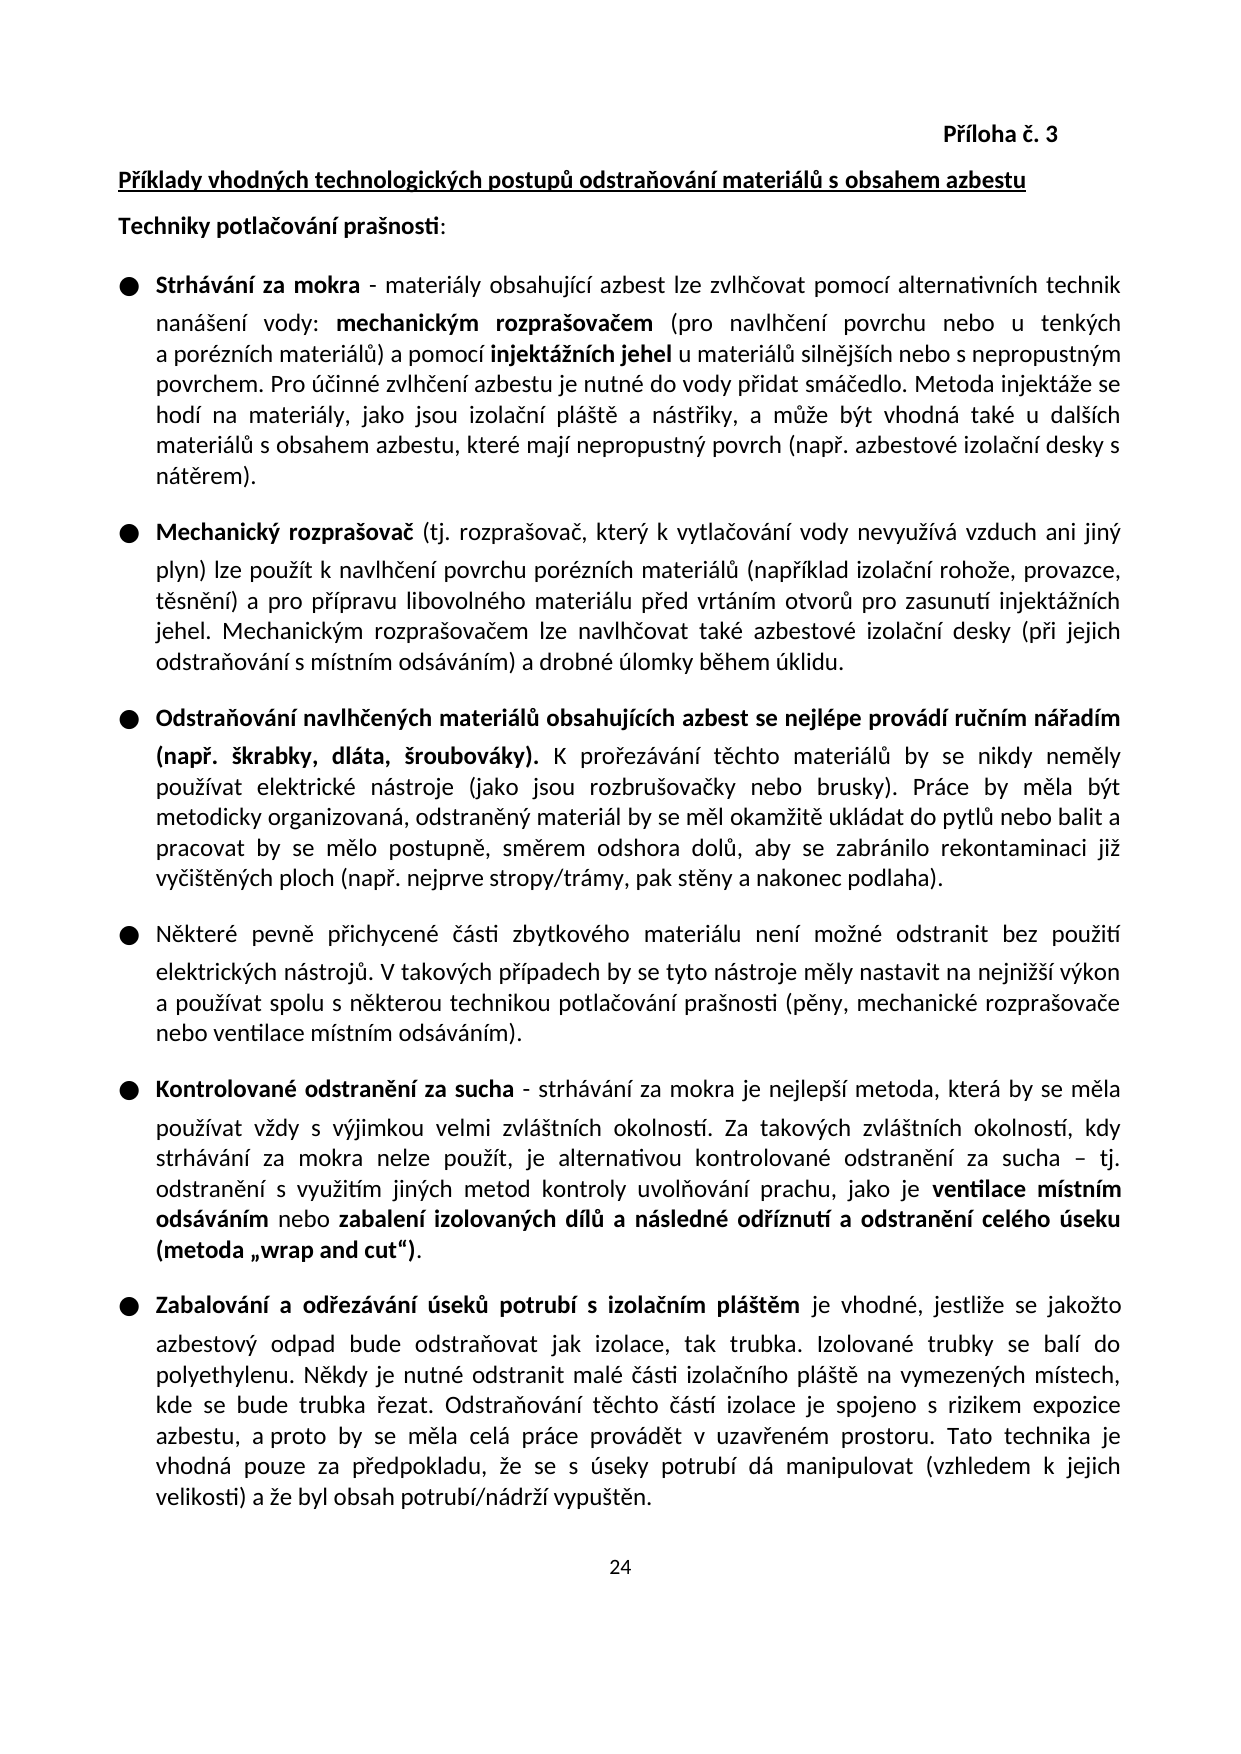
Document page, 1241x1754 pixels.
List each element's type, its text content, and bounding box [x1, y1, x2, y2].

list Zabalování a odřezávání úseků potrubí s izolačním pláštěm je vhodné, jestliže se jakožto azbestový odpad bude odstraňovat jak izolace, tak trubka. Izolované trubky se balí do polyethylenu. Někdy je nutné odstranit malé části izolačního pláště na vymezených místech, kde se bude trubka řezat. Odstraňování těchto částí izolace je spojeno s rizikem expozice azbestu, a proto by se měla celá práce provádět v uzavřeném prostoru. Tato technika je vhodná pouze za předpokladu, že se s úseky potrubí dá manipulovat (vzhledem k jejich velikosti) a že byl obsah potrubí/nádrží vypuštěn. [118, 1277, 1122, 1511]
text Příklady vhodných technologických postupů odstraňování materiálů s obsahem azbestu [118, 164, 1122, 195]
text Techniky potlačování prašnosti: [118, 210, 1122, 241]
list Kontrolované odstranění za sucha - strhávání za mokra je nejlepší metoda, která by se měla používat vždy s výjimkou velmi zvláštních okolností. Za takových zvláštních okolností, kdy strhávání za mokra nelze použít, je alternativou kontrolované odstranění za sucha – tj. odstranění s využitím jiných metod kontroly uvolňování prachu, jako je ventilace místním odsáváním nebo zabalení izolovaných dílů a následné odříznutí a odstranění celého úseku (metoda „wrap and cut“). [118, 1061, 1122, 1264]
list Odstraňování navlhčených materiálů obsahujících azbest se nejlépe provádí ručním nářadím (např. škrabky, dláta, šroubováky). K prořezávání těchto materiálů by se nikdy neměly používat elektrické nástroje (jako jsou rozbrušovačky nebo brusky). Práce by měla být metodicky organizovaná, odstraněný materiál by se měl okamžitě ukládat do pytlů nebo balit a pracovat by se mělo postupně, směrem odshora dolů, aby se zabránilo rekontaminaci již vyčištěných ploch (např. nejprve stropy/trámy, pak stěny a nakonec podlaha). [118, 689, 1122, 893]
list Mechanický rozprašovač (tj. rozprašovač, který k vytlačování vody nevyužívá vzduch ani jiný plyn) lze použít k navlhčení povrchu porézních materiálů (například izolační rohože, provazce, těsnění) a pro přípravu libovolného materiálu před vrtáním otvorů pro zasunutí injektážních jehel. Mechanickým rozprašovačem lze navlhčovat také azbestové izolační desky (při jejich odstraňování s místním odsáváním) a drobné úlomky během úklidu. [118, 503, 1122, 676]
list Některé pevně přichycené části zbytkového materiálu není možné odstranit bez použití elektrických nástrojů. V takových případech by se tyto nástroje měly nastavit na nejnižší výkon a používat spolu s některou technikou potlačování prašnosti (pěny, mechanické rozprašovače nebo ventilace místním odsáváním). [118, 905, 1122, 1048]
text Příloha č. 3 [868, 118, 1122, 149]
list Strhávání za mokra - materiály obsahující azbest lze zvlhčovat pomocí alternativních technik nanášení vody: mechanickým rozprašovačem (pro navlhčení povrchu nebo u tenkých a porézních materiálů) a pomocí injektážních jehel u materiálů silnějších nebo s nepropustným povrchem. Pro účinné zvlhčení azbestu je nutné do vody přidat smáčedlo. Metoda injektáže se hodí na materiály, jako jsou izolační pláště a nástřiky, a může být vhodná také u dalších materiálů s obsahem azbestu, které mají nepropustný povrch (např. azbestové izolační desky s nátěrem). [118, 256, 1122, 491]
